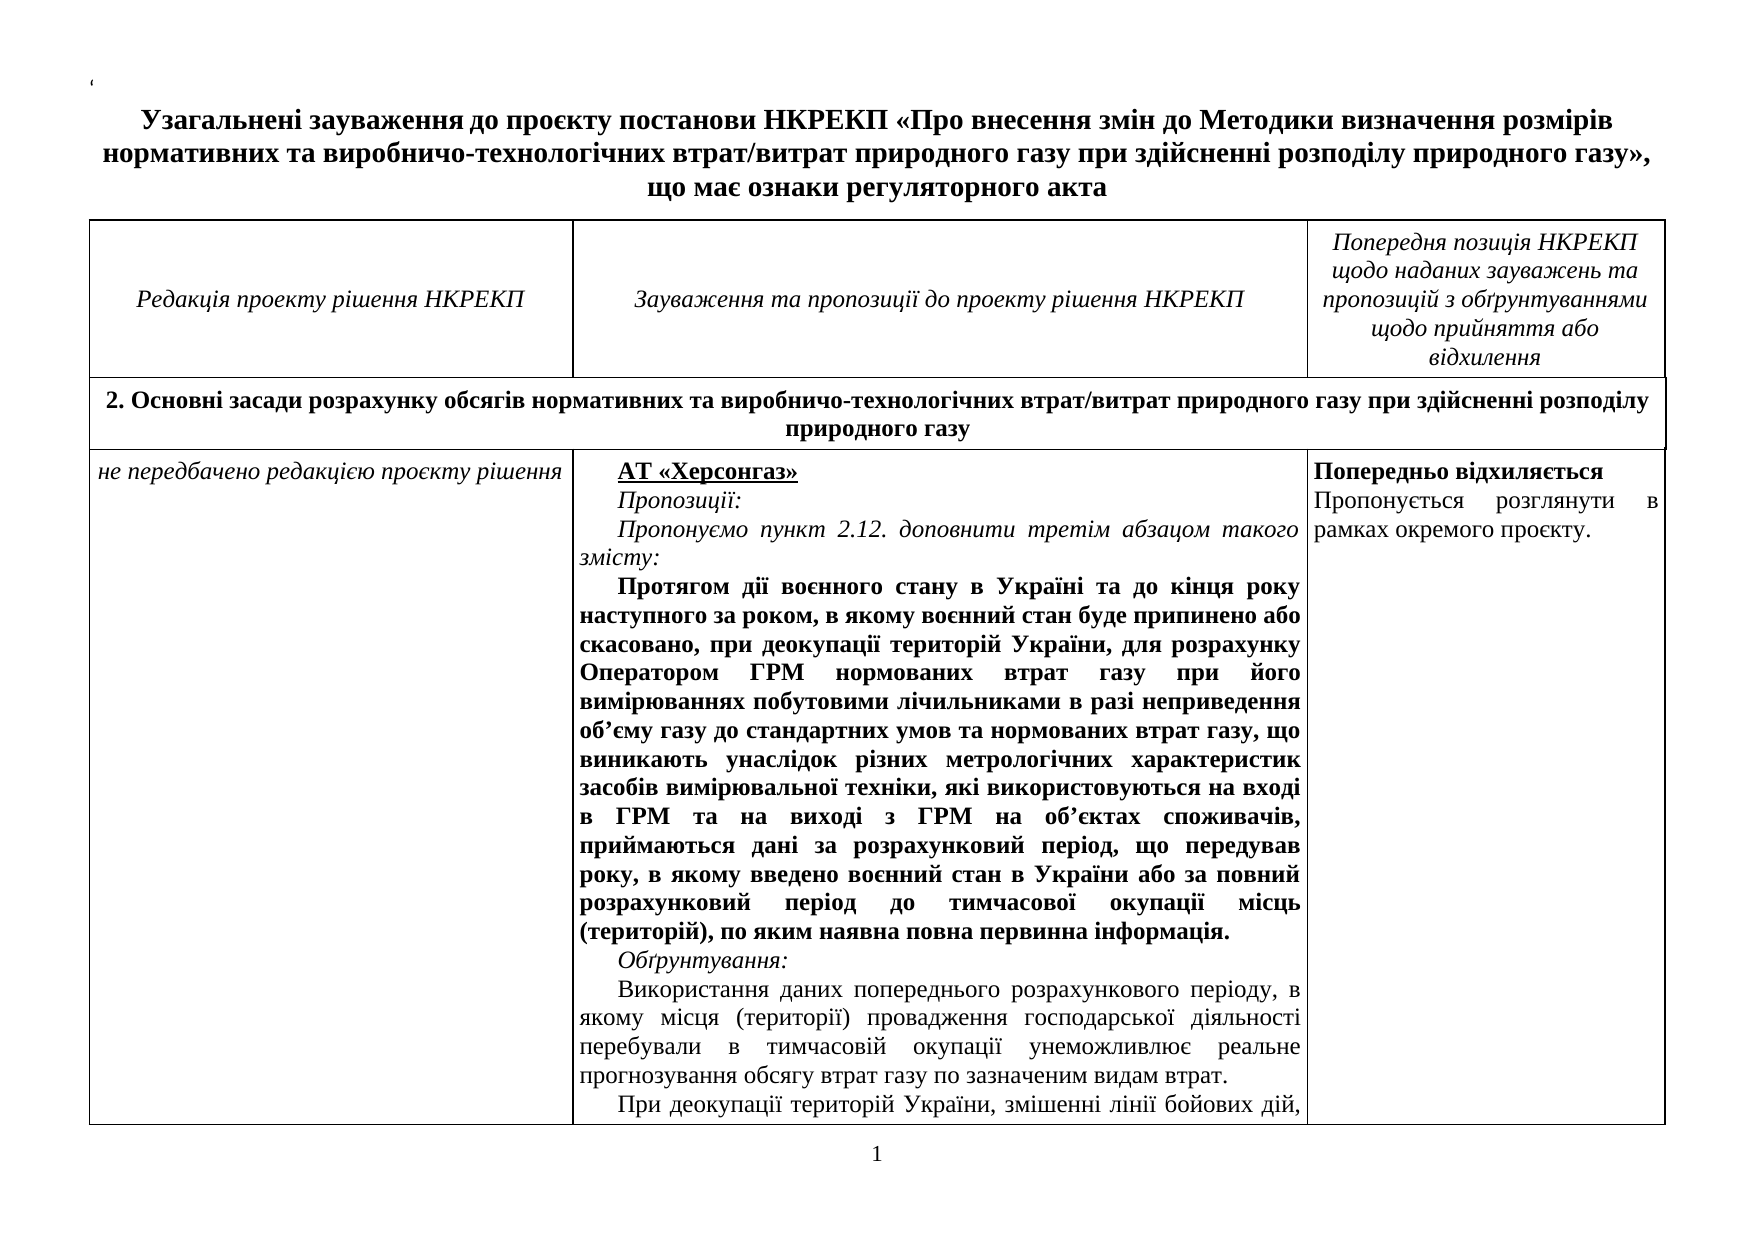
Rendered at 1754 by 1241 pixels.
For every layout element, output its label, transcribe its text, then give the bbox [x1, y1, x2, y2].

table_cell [1308, 450, 1664, 1124]
text Узагальнені зауваження до проєкту постанови НКРЕКП «Про внесення змін до Методики визначення розмірів нормативних та виробничо-технологічних втрат/витрат природного газу при здійсненні розподілу природного газу», що має ознаки регуляторного акта [88, 102, 1665, 202]
table_cell 2. Основні засади розрахунку обсягів нормативних та виробничо-технологічних втрат/витрат природного газу при здійсненні розподілу природного газу [90, 378, 1665, 448]
table_header Зауваження та пропозиції до проекту рішення НКРЕКП [574, 221, 1307, 377]
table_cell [574, 450, 1307, 1124]
table_header Редакція проекту рішення НКРЕКП [90, 221, 572, 377]
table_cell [90, 450, 572, 1124]
table_header Попередня позиція НКРЕКП щодо наданих зауважень та пропозицій з обґрунтуваннями щодо прийняття або відхилення [1308, 221, 1664, 377]
